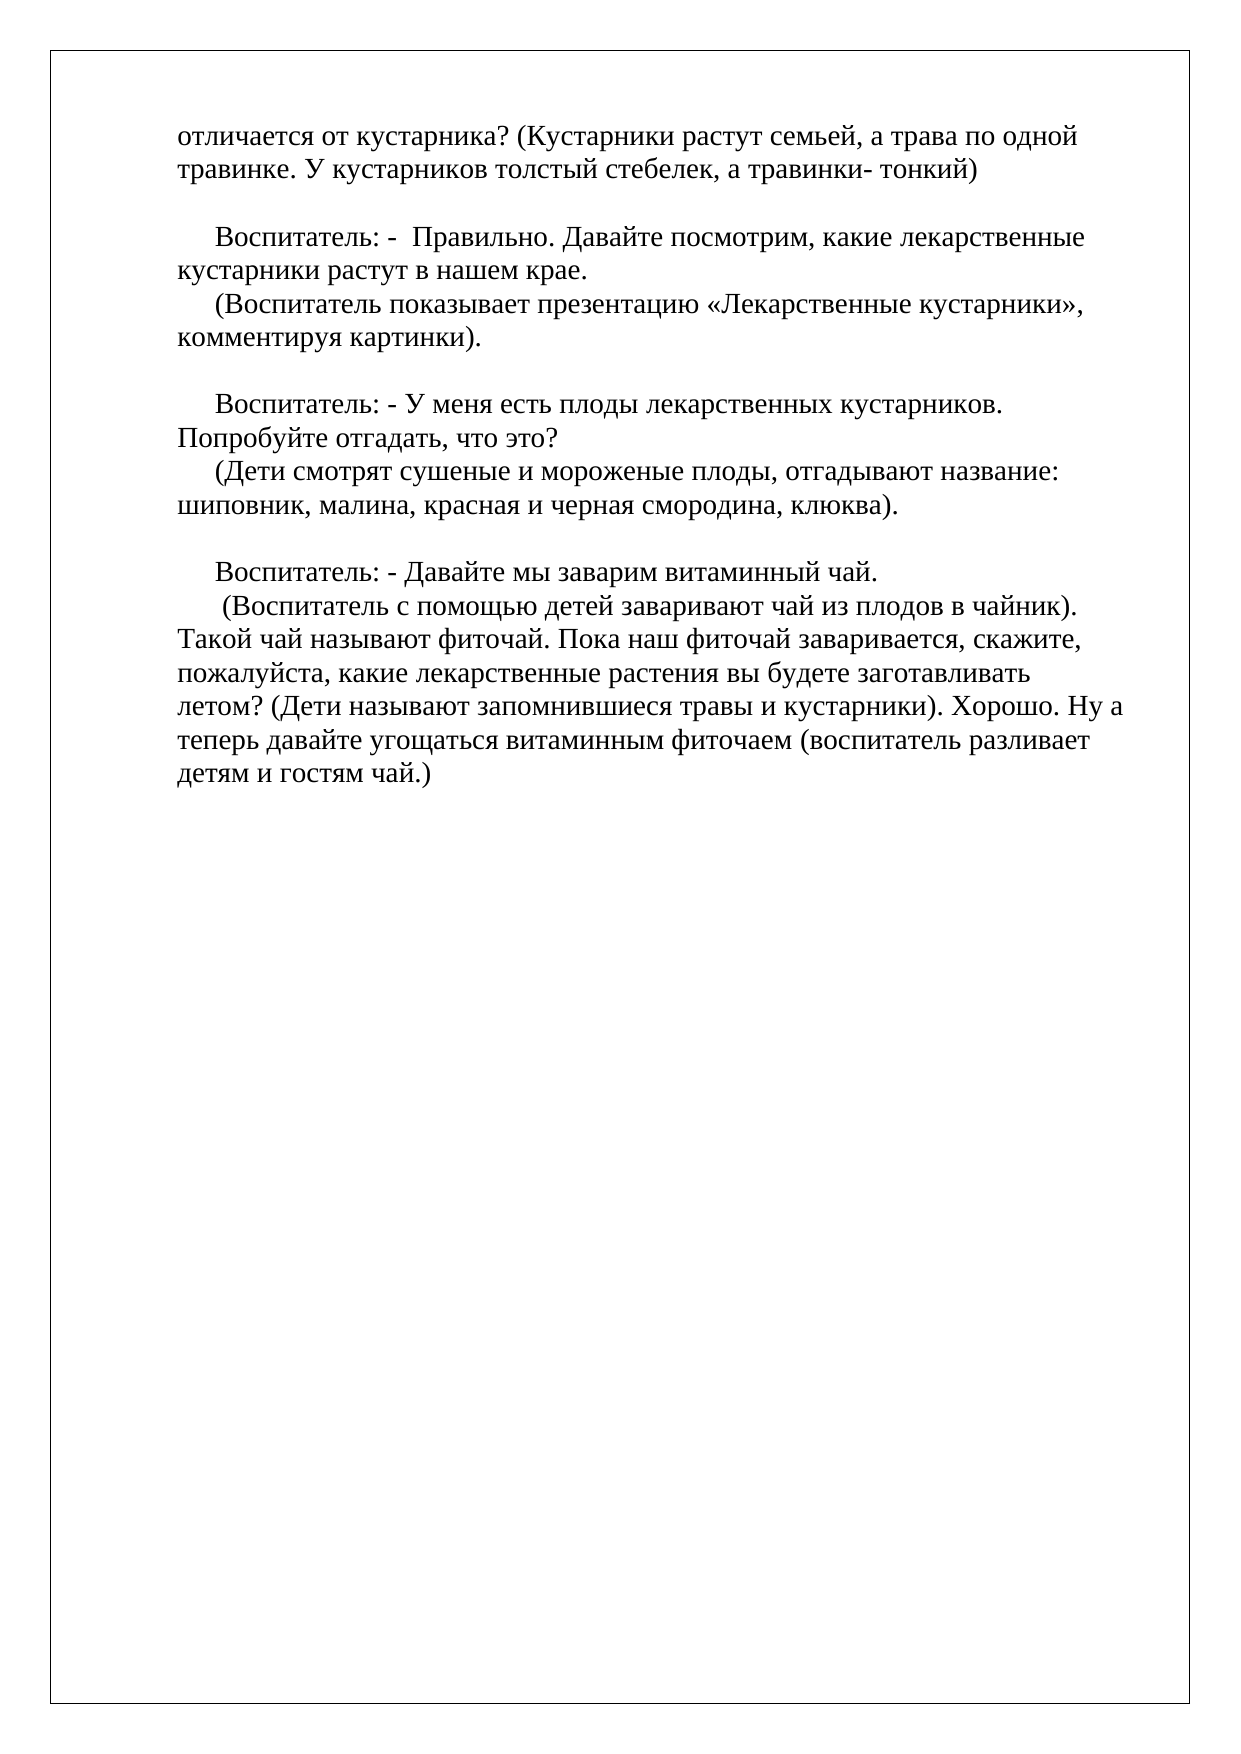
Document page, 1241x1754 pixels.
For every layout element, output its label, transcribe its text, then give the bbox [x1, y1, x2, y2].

text (Дети смотрят сушеные и мороженые плоды, отгадывают название: шиповник, малина, красная и черная смородина, клюква). [177, 453, 1152, 521]
text (Воспитатель с помощью детей заваривают чай из плодов в чайник). Такой чай называют фиточай. Пока наш фиточай заваривается, скажите, пожалуйста, какие лекарственные растения вы будете заготавливать летом? (Дети называют запомнившиеся травы и кустарники). Хорошо. Ну а теперь давайте угощаться витаминным фиточаем (воспитатель разливает детям и гостям чай.) [177, 588, 1152, 789]
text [177, 118, 1152, 185]
text Воспитатель: - Давайте мы заварим витаминный чай. [177, 554, 1152, 588]
text Воспитатель: - Правильно. Давайте посмотрим, какие лекарственные кустарники растут в нашем крае. [177, 219, 1152, 286]
text (Воспитатель показывает презентацию «Лекарственные кустарники», комментируя картинки). [177, 286, 1152, 353]
text Воспитатель: - У меня есть плоды лекарственных кустарников. Попробуйте отгадать, что это? [177, 386, 1152, 453]
